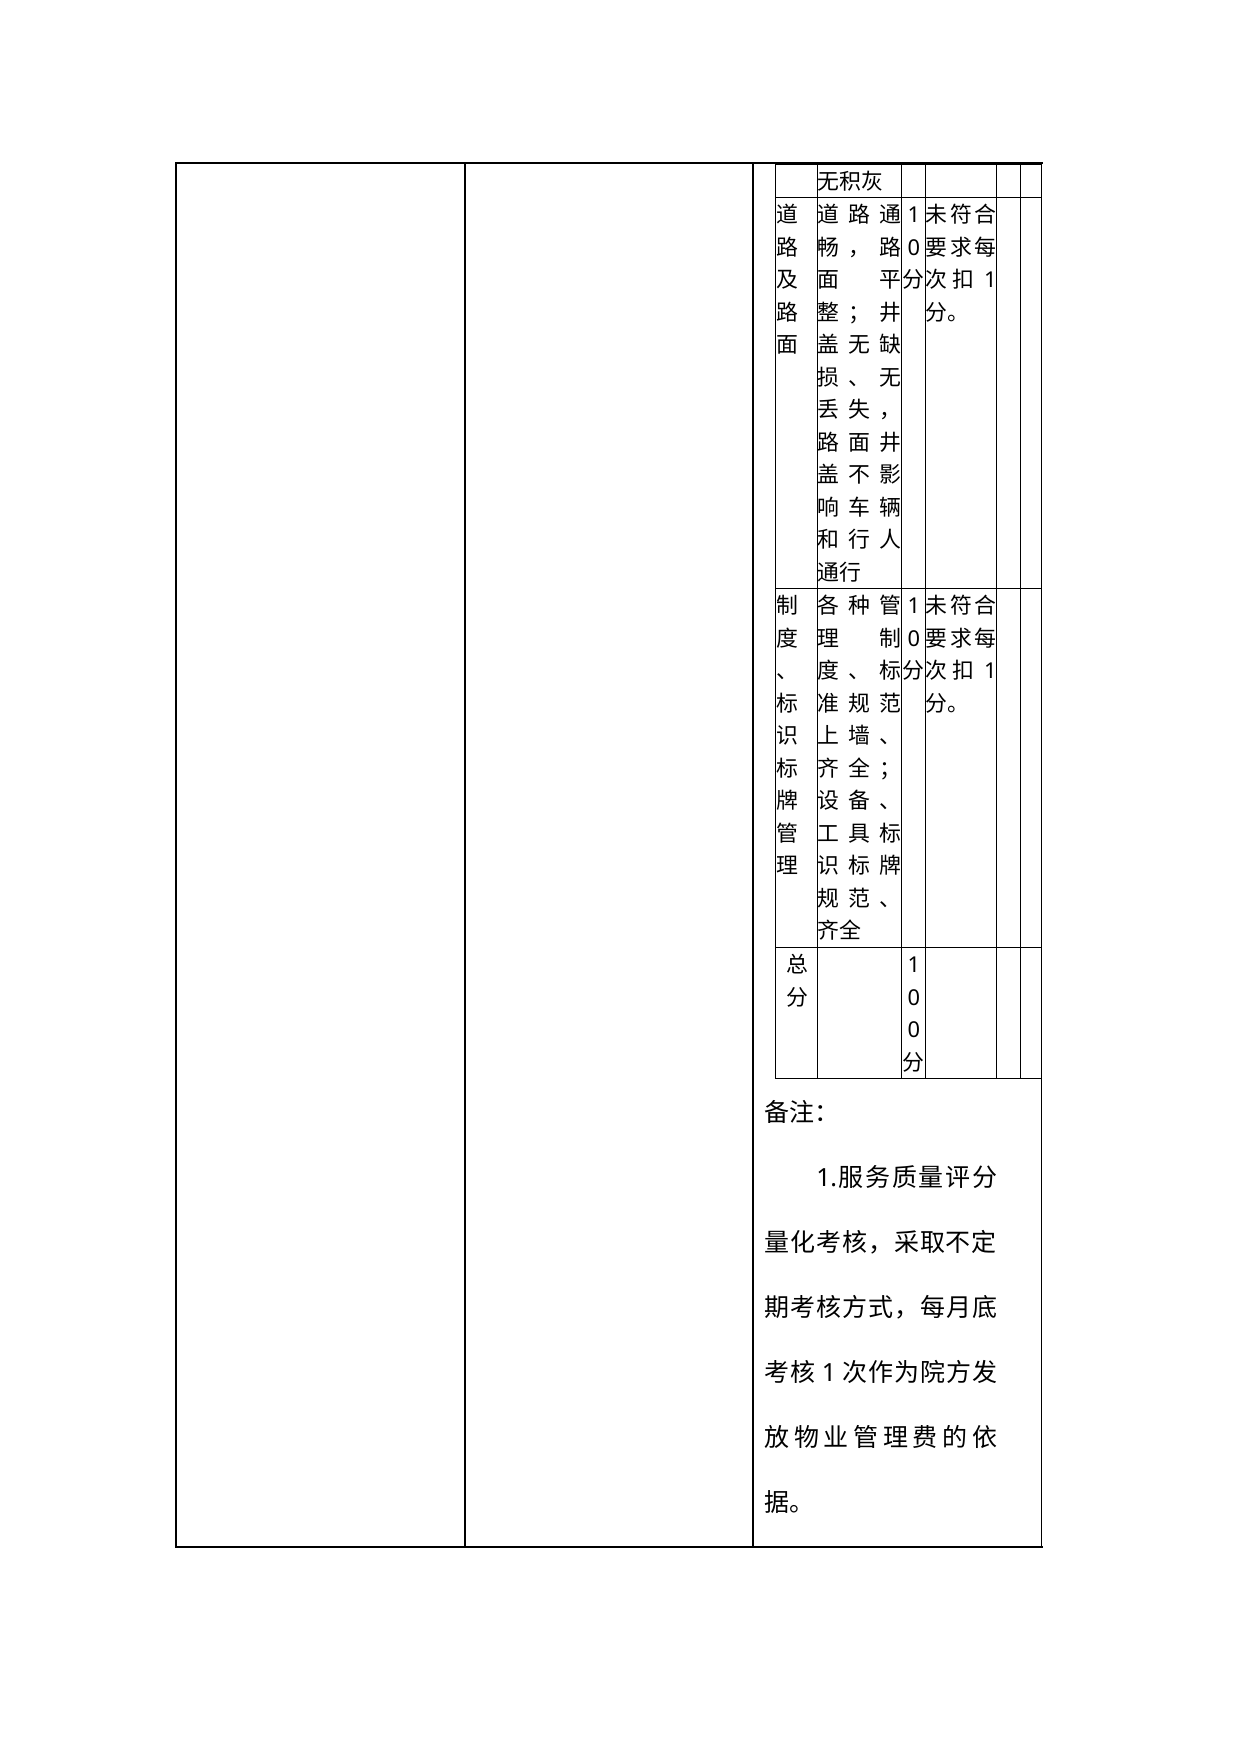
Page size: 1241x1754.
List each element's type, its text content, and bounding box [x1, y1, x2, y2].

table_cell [754, 164, 1041, 1546]
table_cell 5 [177, 164, 464, 1546]
table_cell [466, 164, 752, 1546]
